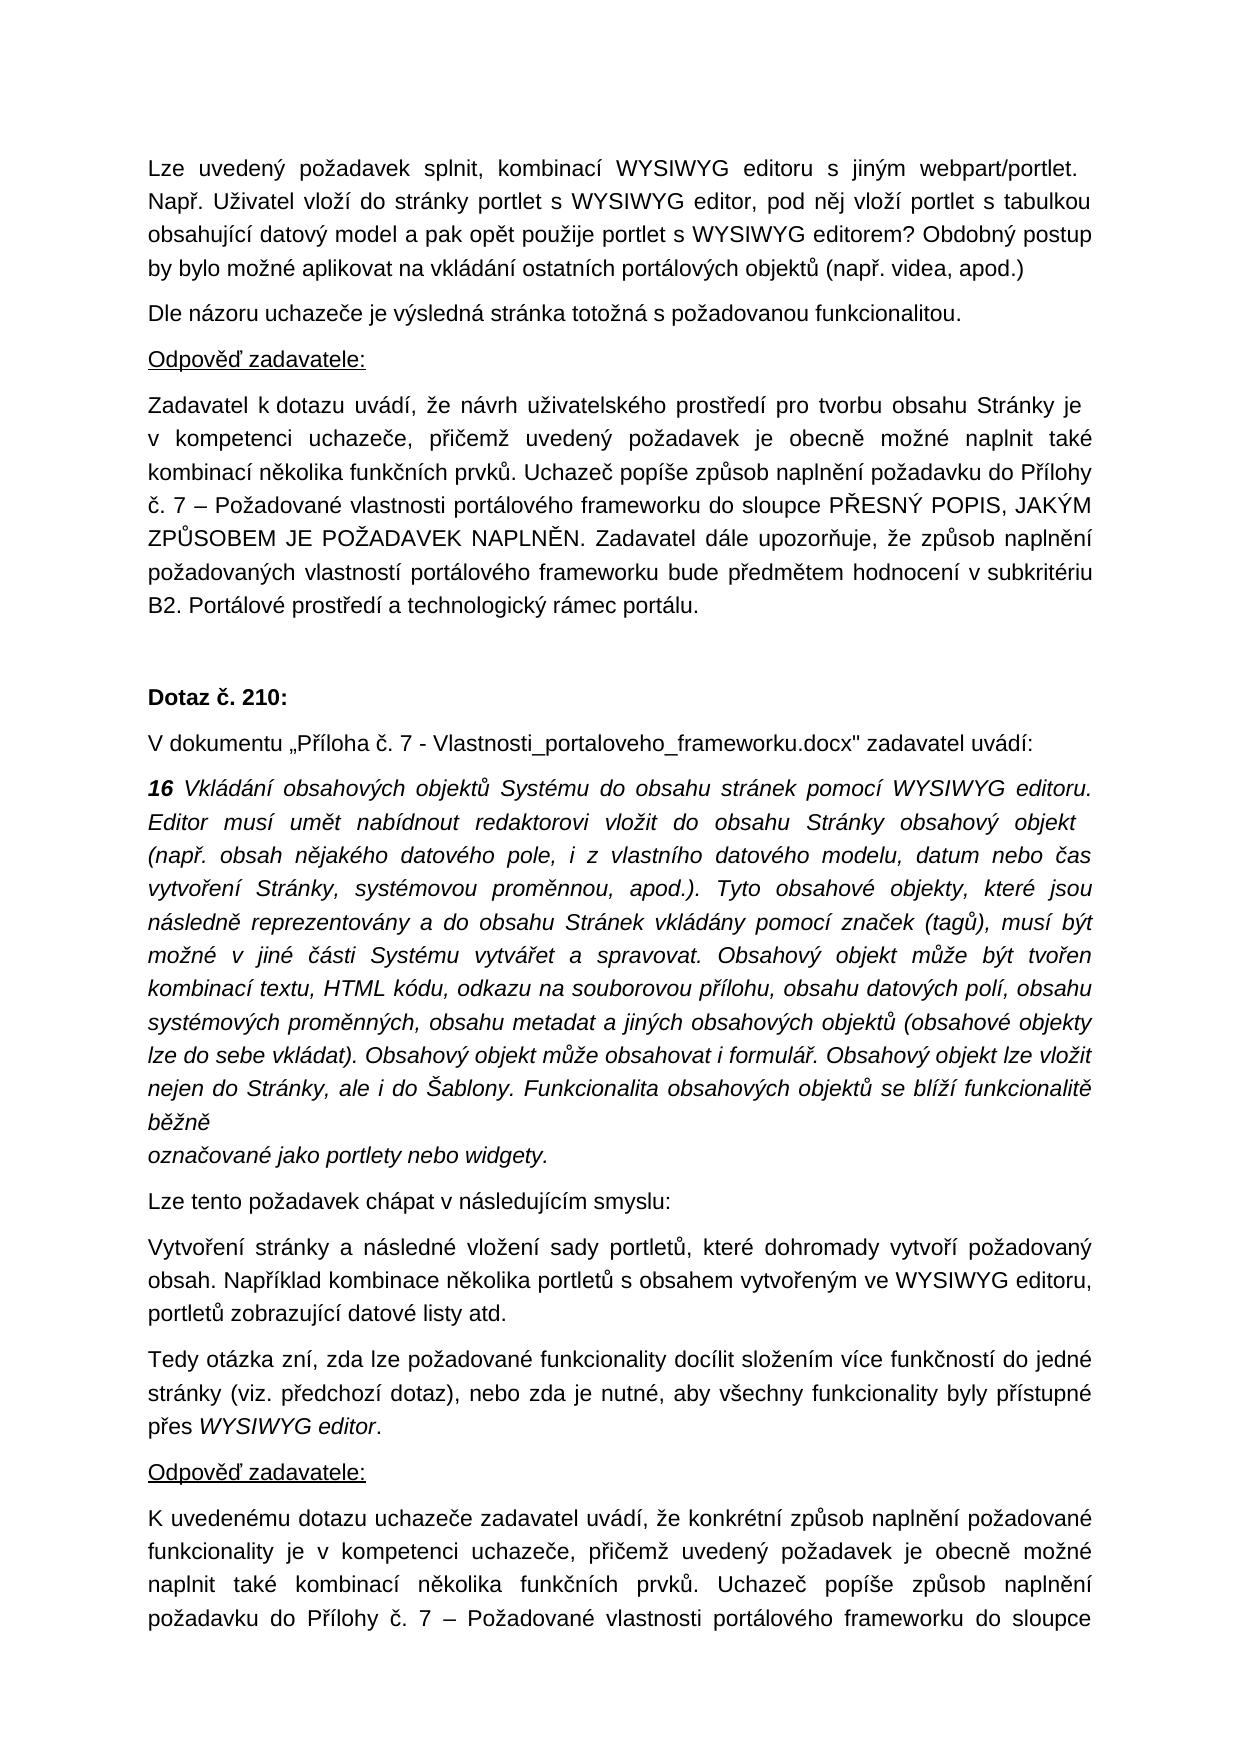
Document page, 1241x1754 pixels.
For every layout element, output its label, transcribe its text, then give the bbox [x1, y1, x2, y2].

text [148, 1498, 1093, 1631]
text Tedy otázka zní, zda lze požadované funkcionality docílit složením více funkčností do jedné stránky (viz. předchozí dotaz), nebo zda je nutné, aby všechny funkcionality byly přístupné přes WYSIWYG editor. [148, 1339, 1093, 1439]
text Odpověď zadavatele: [148, 339, 1093, 373]
text Dle názoru uchazeče je výsledná stránka totožná s požadovanou funkcionalitou. [148, 293, 1093, 327]
text Odpověď zadavatele: [148, 1452, 1093, 1485]
text Lze uvedený požadavek splnit, kombinací WYSIWYG editoru s jiným webpart/portlet. Např. Uživatel vloží do stránky portlet s WYSIWYG editor, pod něj vloží portlet s tabulkou obsahující datový model a pak opět použije portlet s WYSIWYG editorem? Obdobný postup by bylo možné aplikovat na vkládání ostatních portálových objektů (např. videa, apod.) [148, 148, 1093, 281]
text Vytvoření stránky a následné vložení sady portletů, které dohromady vytvoří požadovaný obsah. Například kombinace několika portletů s obsahem vytvořeným ve WYSIWYG editoru, portletů zobrazující datové listy atd. [148, 1227, 1093, 1327]
text Zadavatel k dotazu uvádí, že návrh uživatelského prostředí pro tvorbu obsahu Stránky je v kompetenci uchazeče, přičemž uvedený požadavek je obecně možné naplnit také kombinací několika funkčních prvků. Uchazeč popíše způsob naplnění požadavku do Přílohy č. 7 – Požadované vlastnosti portálového frameworku do sloupce PŘESNÝ POPIS, JAKÝM ZPŮSOBEM JE POŽADAVEK NAPLNĚN. Zadavatel dále upozorňuje, že způsob naplnění požadovaných vlastností portálového frameworku bude předmětem hodnocení v subkritériu B2. Portálové prostředí a technologický rámec portálu. [148, 385, 1093, 618]
text Dotaz č. 210: [148, 677, 1093, 710]
text Lze tento požadavek chápat v následujícím smyslu: [148, 1181, 1093, 1214]
text 16 Vkládání obsahových objektů Systému do obsahu stránek pomocí WYSIWYG editoru. Editor musí umět nabídnout redaktorovi vložit do obsahu Stránky obsahový objekt (např. obsah nějakého datového pole, i z vlastního datového modelu, datum nebo čas vytvoření Stránky, systémovou proměnnou, apod.). Tyto obsahové objekty, které jsou následně reprezentovány a do obsahu Stránek vkládány pomocí značek (tagů), musí být možné v jiné části Systému vytvářet a spravovat. Obsahový objekt může být tvořen kombinací textu, HTML kódu, odkazu na souborovou přílohu, obsahu datových polí, obsahu systémových proměnných, obsahu metadat a jiných obsahových objektů (obsahové objekty lze do sebe vkládat). Obsahový objekt může obsahovat i formulář. Obsahový objekt lze vložit nejen do Stránky, ale i do Šablony. Funkcionalita obsahových objektů se blíží funkcionalitě běžně označované jako portlety nebo widgety. [148, 768, 1093, 1168]
text V dokumentu „Příloha č. 7 - Vlastnosti_portaloveho_frameworku.docx" zadavatel uvádí: [148, 723, 1093, 756]
